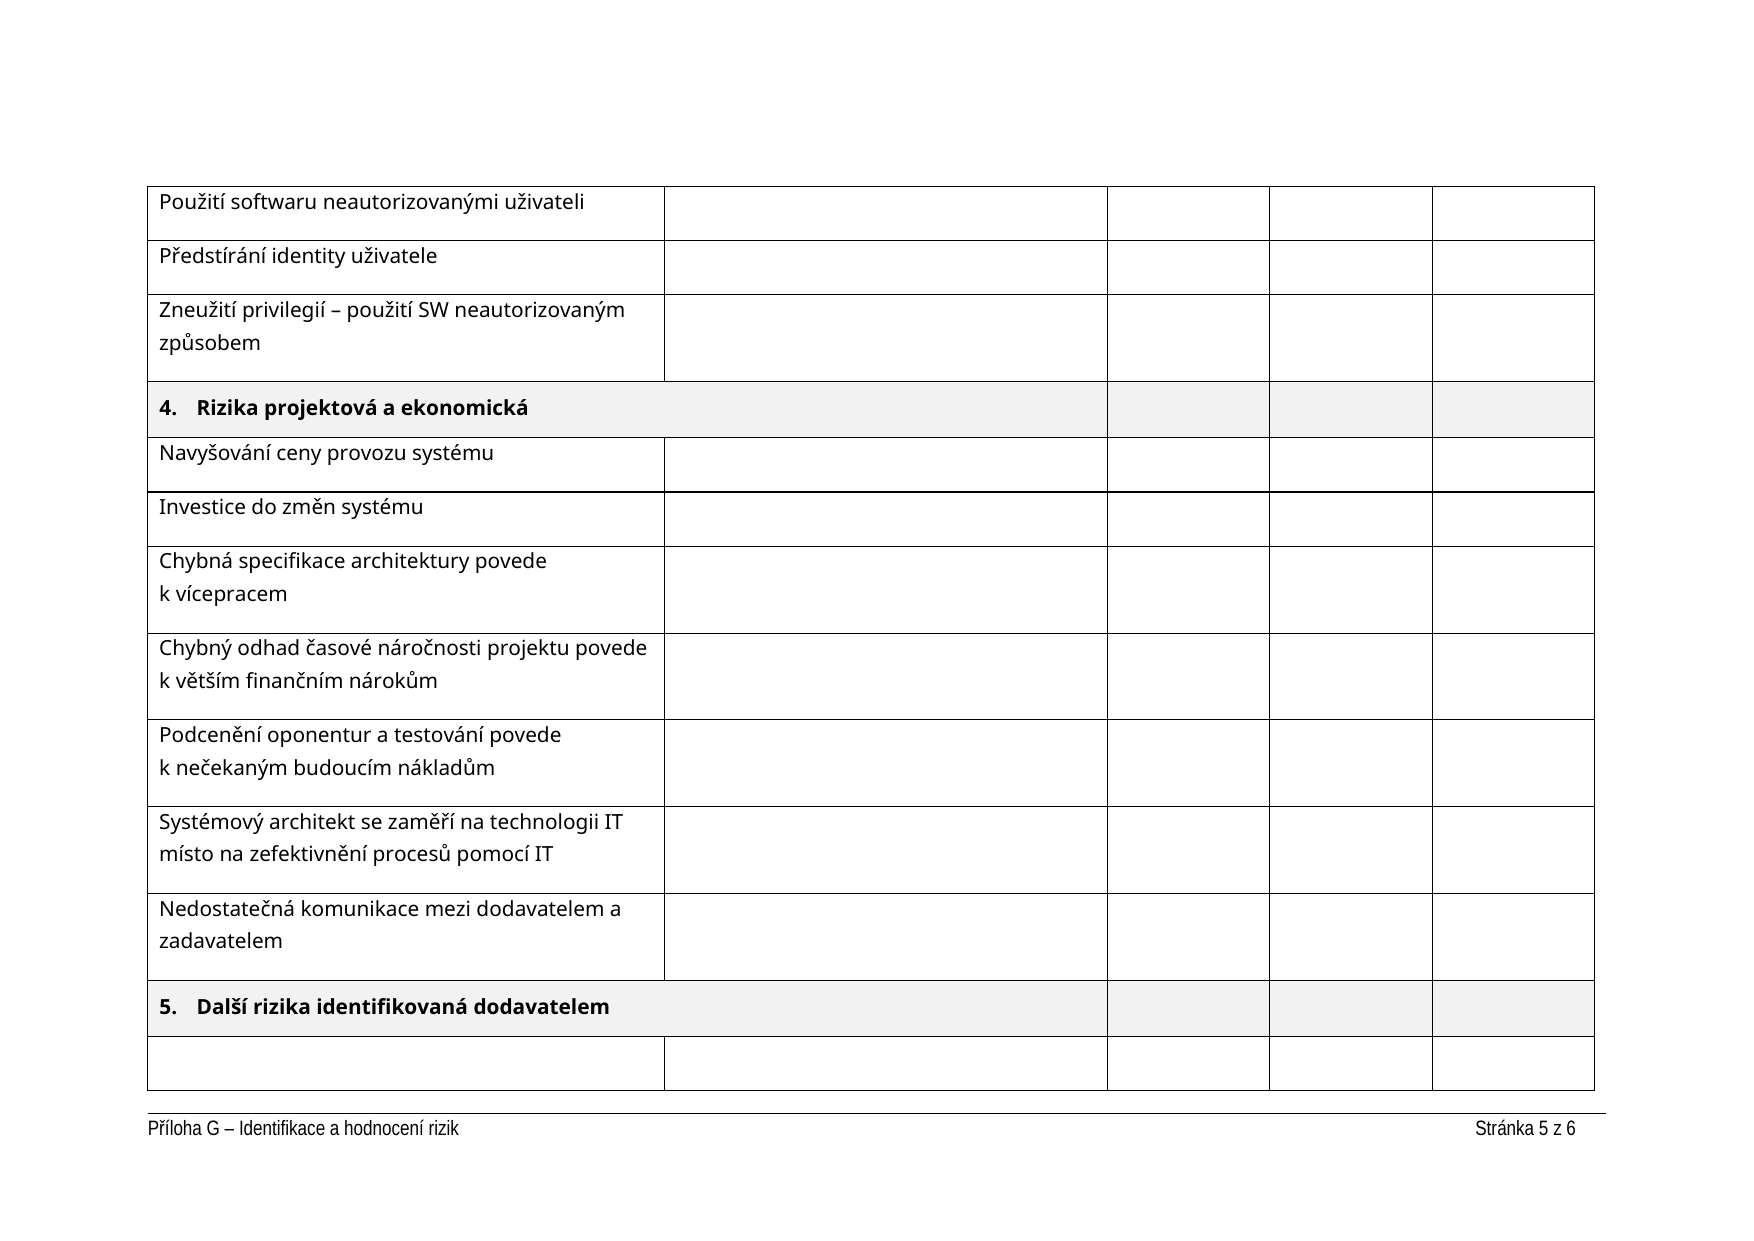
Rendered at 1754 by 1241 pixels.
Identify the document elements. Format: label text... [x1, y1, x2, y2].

table_cell Chybný odhad časové náročnosti projektu povede k větším finančním nárokům [148, 634, 664, 719]
table_cell [665, 634, 1107, 719]
table_cell [1108, 981, 1269, 1036]
table_cell [1270, 187, 1432, 240]
table_cell [1433, 894, 1594, 979]
table_cell [1108, 295, 1269, 381]
table_cell [1433, 720, 1594, 806]
table_cell [1270, 493, 1432, 546]
table_cell [1108, 187, 1269, 240]
table_cell Podcenění oponentur a testování povede k nečekaným budoucím nákladům [148, 720, 664, 806]
table_cell [1433, 547, 1594, 632]
table_cell [1108, 894, 1269, 979]
table_cell [148, 1037, 664, 1090]
table_cell [1433, 187, 1594, 240]
table_cell [1108, 807, 1269, 893]
table_cell [665, 807, 1107, 893]
table_cell Použití softwaru neautorizovanými uživateli [148, 187, 664, 240]
table_cell Rizika projektová a ekonomická [148, 382, 664, 437]
table_cell [664, 382, 1107, 437]
table_cell Investice do změn systému [148, 493, 664, 546]
table_cell [1433, 634, 1594, 719]
table_cell Navyšování ceny provozu systému [148, 438, 664, 491]
table_cell [664, 981, 1107, 1036]
table_cell [1108, 720, 1269, 806]
table_cell Chybná specifikace architektury povede k vícepracem [148, 547, 664, 632]
table_cell [665, 493, 1107, 546]
table_cell [665, 295, 1107, 381]
table_cell [1270, 807, 1432, 893]
table_cell [1270, 981, 1432, 1036]
table_cell [1433, 438, 1594, 491]
table_cell [1270, 438, 1432, 491]
table_cell [1270, 547, 1432, 632]
table_cell [665, 438, 1107, 491]
table_cell [1270, 894, 1432, 979]
table_cell [665, 241, 1107, 294]
table_cell [1270, 295, 1432, 381]
table_cell [1108, 438, 1269, 491]
table_cell [665, 894, 1107, 979]
table_cell [1108, 634, 1269, 719]
table_cell [1108, 241, 1269, 294]
table_cell [1108, 493, 1269, 546]
table_cell [665, 720, 1107, 806]
table_cell [1270, 241, 1432, 294]
table_cell [1108, 382, 1269, 437]
table_cell [1270, 634, 1432, 719]
table_cell [1433, 1037, 1594, 1090]
table_cell [1270, 720, 1432, 806]
table_cell Další rizika identifikovaná dodavatelem [148, 981, 664, 1036]
table_cell [1433, 807, 1594, 893]
table_cell [1108, 547, 1269, 632]
table_cell [1433, 493, 1594, 546]
table_cell [1270, 1037, 1432, 1090]
table_cell [1270, 382, 1432, 437]
table_cell [1433, 295, 1594, 381]
table_cell [1433, 981, 1594, 1036]
table_cell Předstírání identity uživatele [148, 241, 664, 294]
table_cell [665, 1037, 1107, 1090]
table_cell [1108, 1037, 1269, 1090]
table_cell Zneužití privilegií – použití SW neautorizovaným způsobem [148, 295, 664, 381]
table_cell [665, 187, 1107, 240]
table_cell [1433, 241, 1594, 294]
table_cell Nedostatečná komunikace mezi dodavatelem a zadavatelem [148, 894, 664, 979]
table_cell [1433, 382, 1594, 437]
table_cell Systémový architekt se zaměří na technologii IT místo na zefektivnění procesů pomocí IT [148, 807, 664, 893]
table_cell [665, 547, 1107, 632]
